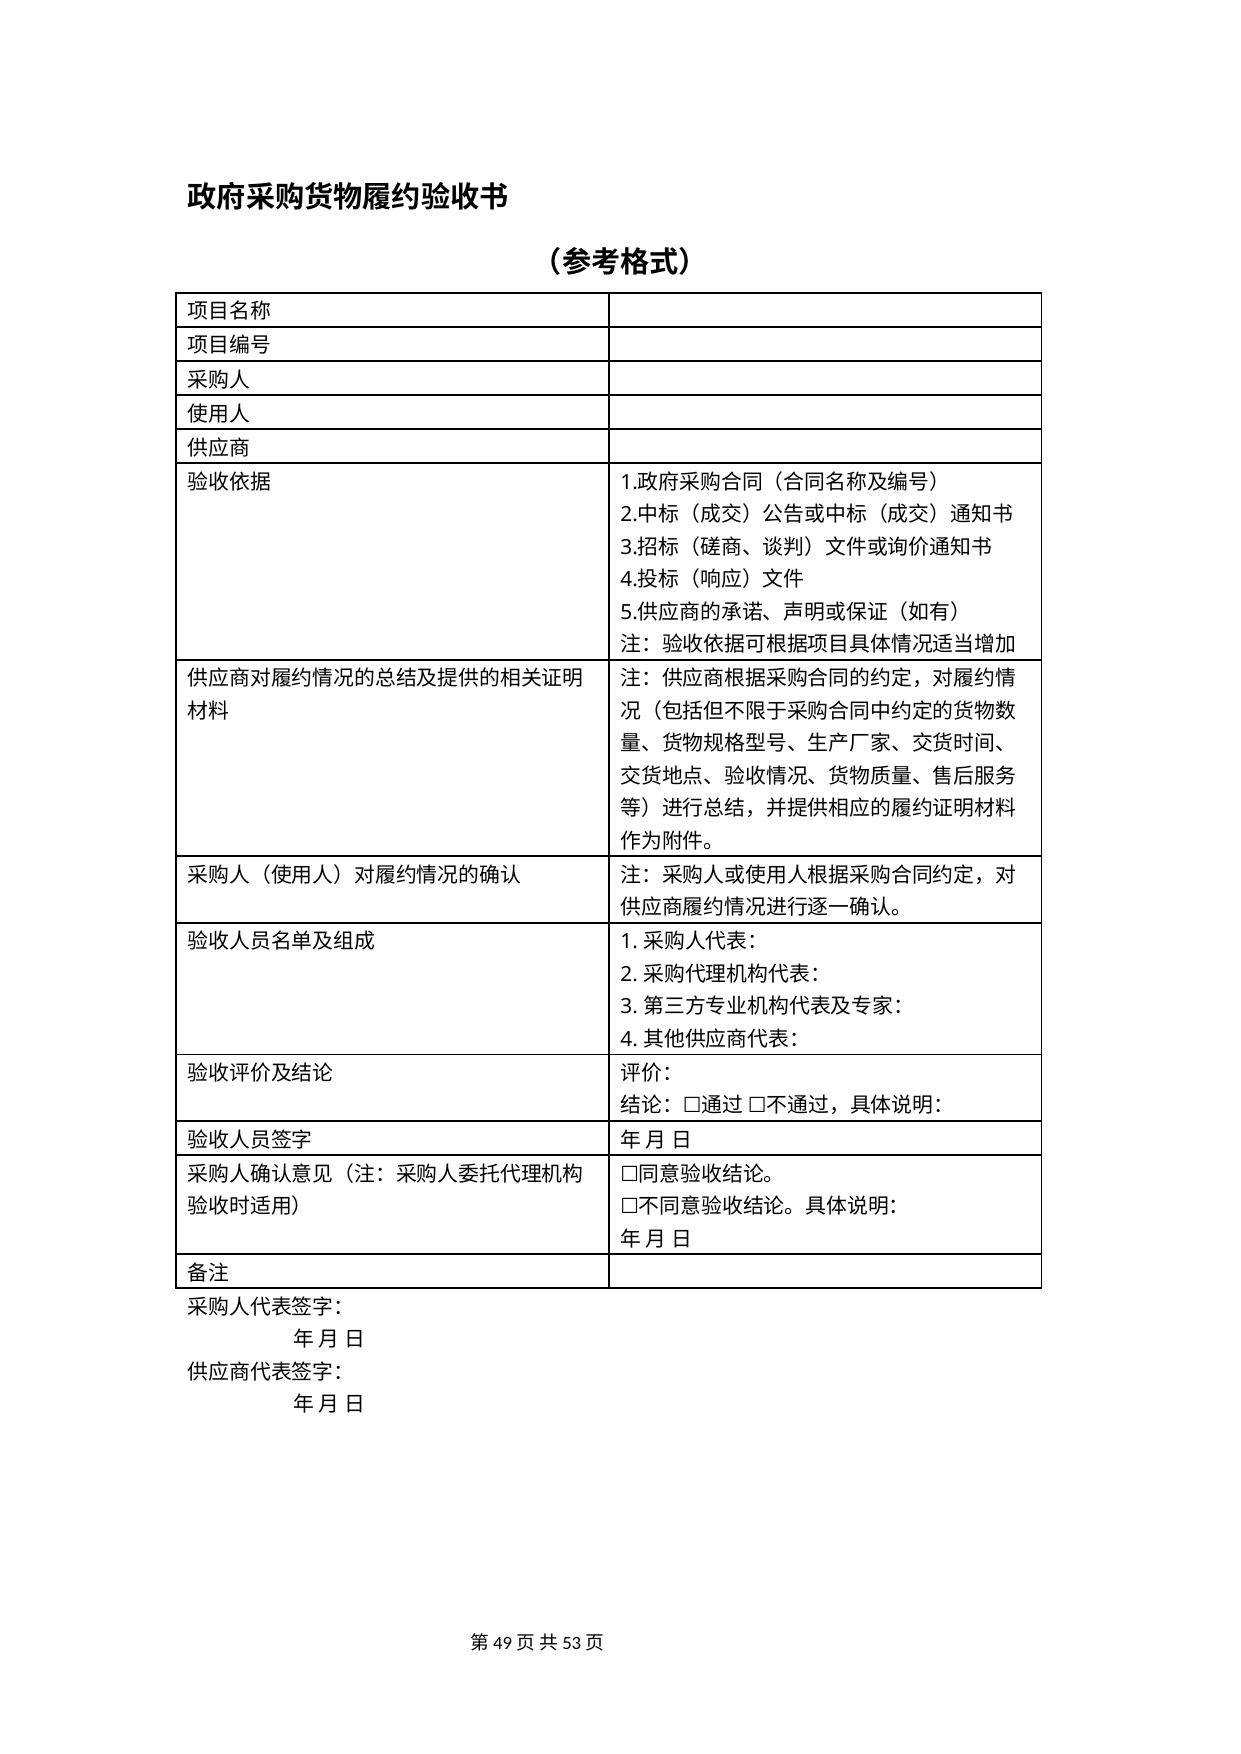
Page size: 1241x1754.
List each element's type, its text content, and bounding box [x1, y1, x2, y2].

table_cell [610, 328, 1041, 360]
table_cell 注：供应商根据采购合同的约定，对履约情况（包括但不限于采购合同中约定的货物数量、货物规格型号、生产厂家、交货时间、交货地点、验收情况、货物质量、售后服务等）进行总结，并提供相应的履约证明材料作为附件。 [610, 661, 1041, 855]
table_cell 验收人员签字 [177, 1122, 608, 1154]
table_cell [610, 396, 1041, 428]
table_cell ☐同意验收结论。 ☐不同意验收结论。具体说明： 年 月 日 [610, 1156, 1041, 1253]
table_header [610, 294, 1041, 326]
table_cell 1. 采购人代表： 2. 采购代理机构代表： 3. 第三方专业机构代表及专家： 4. 其他供应商代表： [610, 924, 1041, 1053]
table_cell [610, 430, 1041, 462]
table_cell 使用人 [177, 396, 608, 428]
table_cell 采购人（使用人）对履约情况的确认 [177, 857, 608, 922]
table_cell 验收评价及结论 [177, 1055, 608, 1120]
table_cell 供应商 [177, 430, 608, 462]
table_cell 采购人确认意见（注：采购人委托代理机构验收时适用） [177, 1156, 608, 1253]
table_cell 年 月 日 [610, 1122, 1041, 1154]
text 采购人代表签字： [187, 1289, 1053, 1321]
table_header 项目名称 [177, 294, 608, 326]
table_cell 1.政府采购合同（合同名称及编号） 2.中标（成交）公告或中标（成交）通知书 3.招标（磋商、谈判）文件或询价通知书 4.投标（响应）文件 5.供应商的承诺、声明或保证（如有） 注：验收依据可根据项目具体情况适当增加 [610, 464, 1041, 659]
table_cell 注：采购人或使用人根据采购合同约定，对供应商履约情况进行逐一确认。 [610, 857, 1041, 922]
table_cell 验收依据 [177, 464, 608, 659]
text 年 月 日 [187, 1321, 1053, 1354]
text 供应商代表签字： [187, 1354, 1053, 1386]
table_cell 评价： 结论：☐通过 ☐不通过，具体说明： [610, 1055, 1041, 1120]
table_cell 备注 [177, 1255, 608, 1287]
text 政府采购货物履约验收书 [187, 162, 1053, 227]
table_cell [610, 362, 1041, 394]
table_cell [610, 1255, 1041, 1287]
text （参考格式） [187, 227, 1053, 292]
table_cell 验收人员名单及组成 [177, 924, 608, 1053]
table_cell 采购人 [177, 362, 608, 394]
text 年 月 日 [187, 1386, 1053, 1419]
table_cell 项目编号 [177, 328, 608, 360]
table_cell 供应商对履约情况的总结及提供的相关证明材料 [177, 661, 608, 855]
